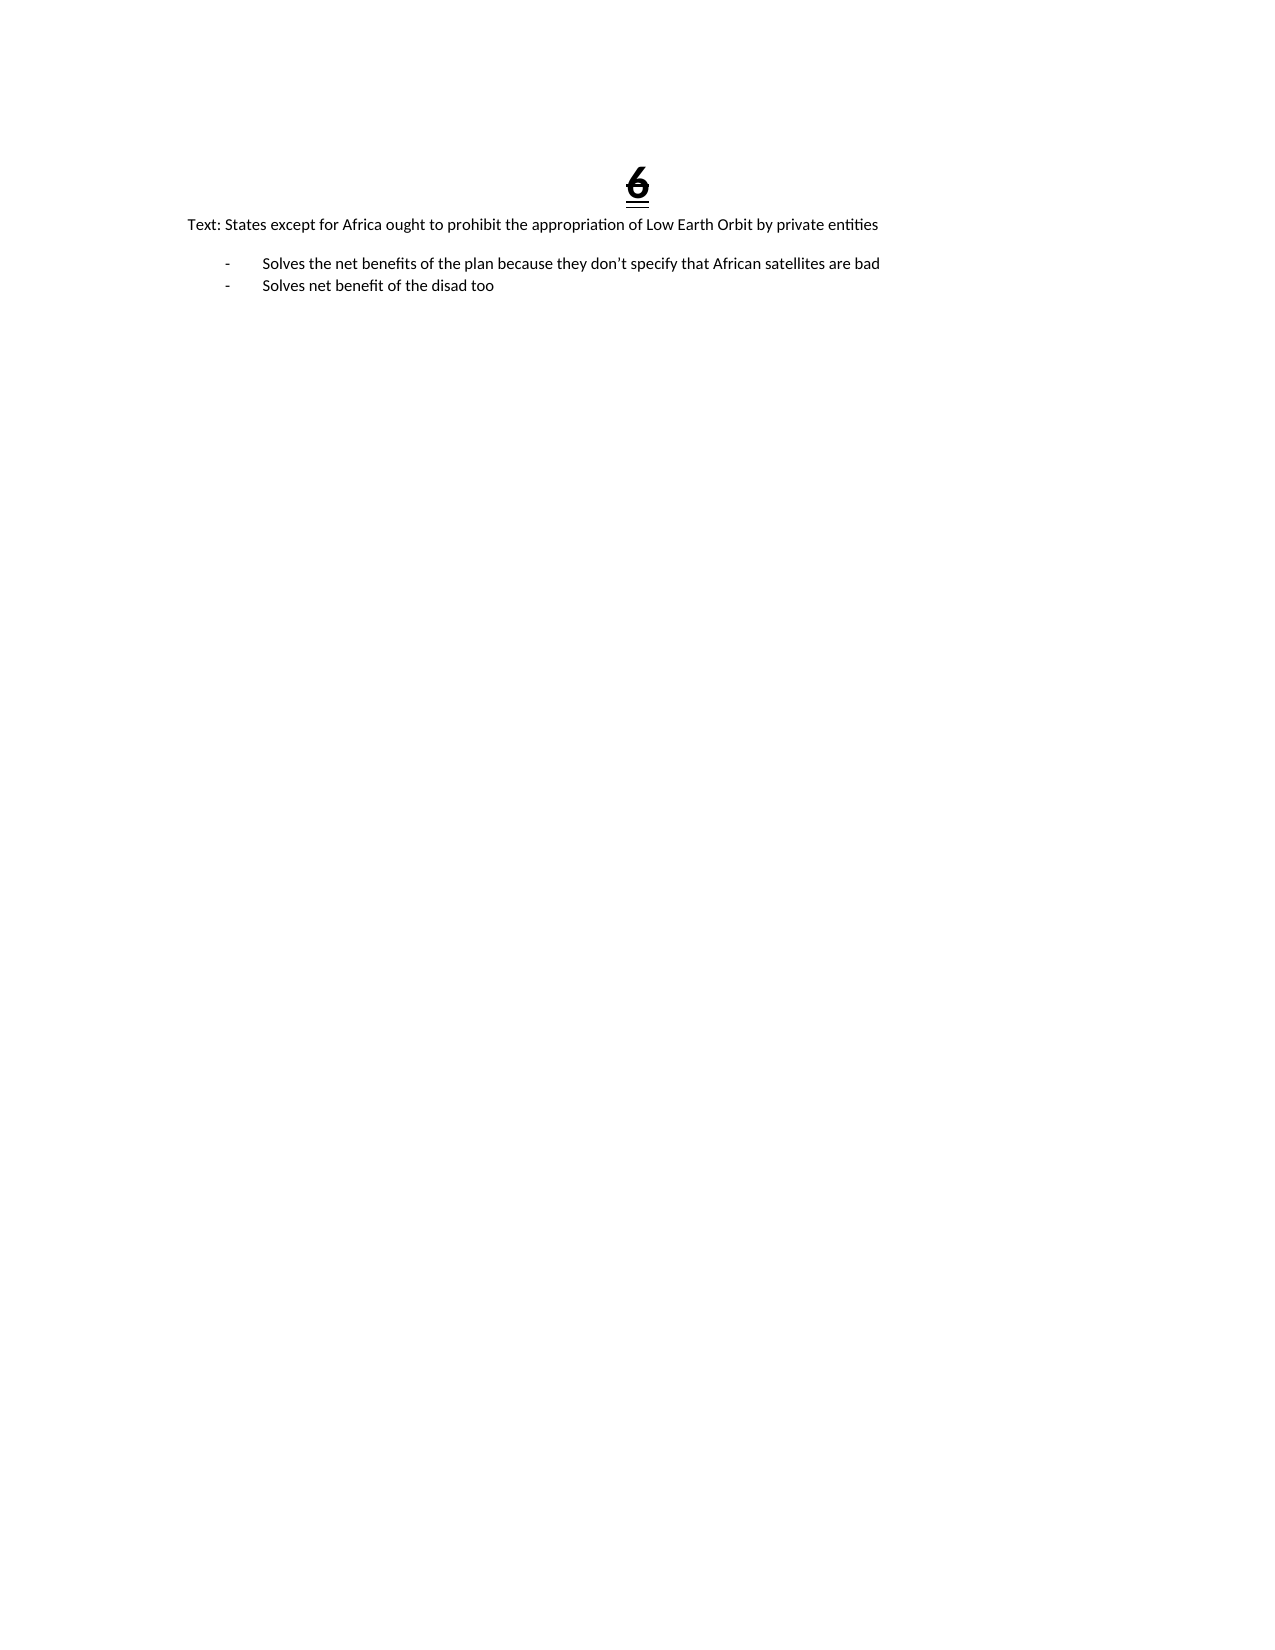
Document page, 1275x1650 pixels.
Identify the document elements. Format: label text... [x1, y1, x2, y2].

list Solves the net benefits of the plan because they don’t specify that African satellites are bad [225, 253, 1087, 273]
text Text: States except for Africa ought to prohibit the appropriation of Low Earth Orbit by private entities [187, 214, 1087, 235]
subtitle 6 [187, 154, 1087, 210]
list Solves net benefit of the disad too [225, 275, 1087, 295]
